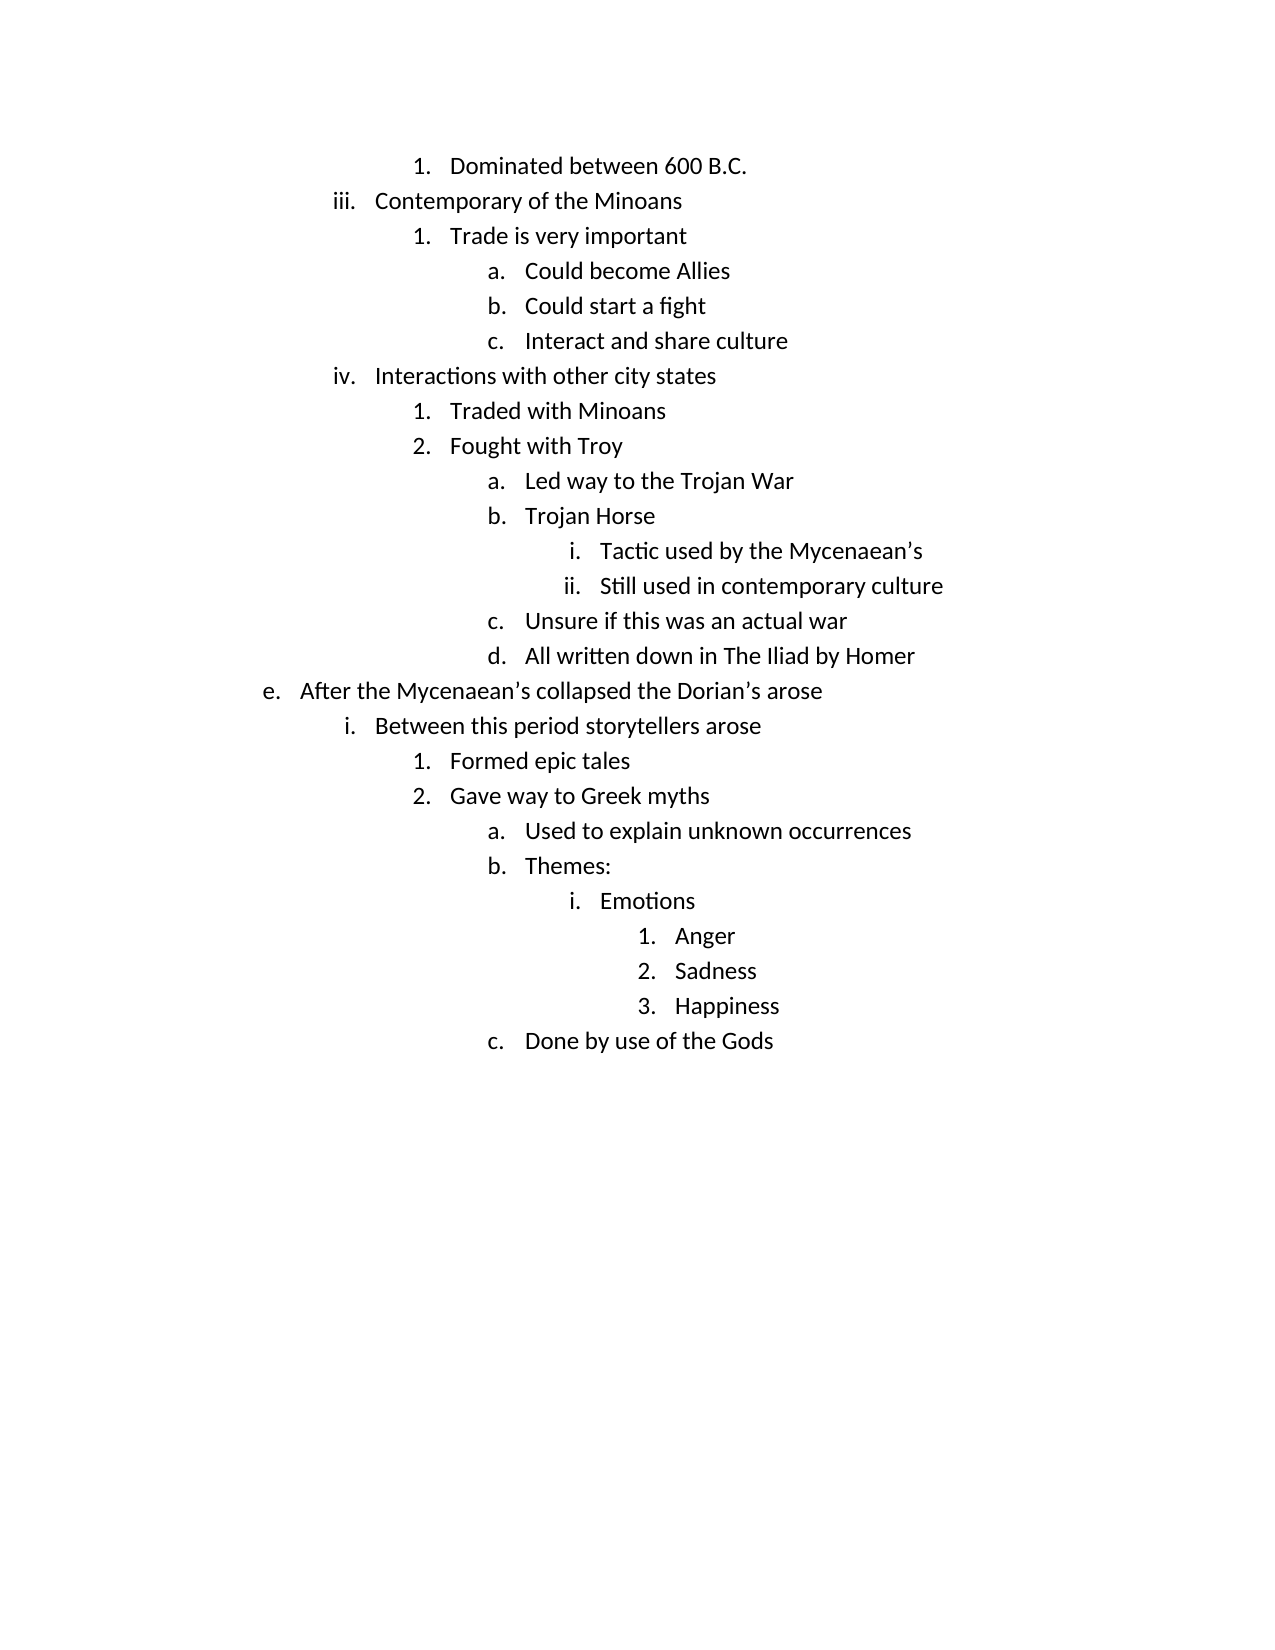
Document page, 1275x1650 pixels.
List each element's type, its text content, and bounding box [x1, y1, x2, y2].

list Trojan Horse [487, 500, 1125, 531]
list After the Mycenaean’s collapsed the Dorian’s arose [262, 675, 1125, 706]
list Could start a fight [487, 290, 1125, 321]
list Themes: [487, 850, 1125, 881]
list Between this period storytellers arose [356, 710, 1125, 741]
list Traded with Minoans [412, 395, 1125, 426]
list Fought with Troy [412, 430, 1125, 461]
list Interact and share culture [487, 325, 1125, 356]
list Contemporary of the Minoans [356, 185, 1125, 216]
list Led way to the Trojan War [487, 465, 1125, 496]
list Sadness [637, 955, 1125, 986]
list Happiness [637, 990, 1125, 1021]
list Interactions with other city states [356, 360, 1125, 391]
list Used to explain unknown occurrences [487, 815, 1125, 846]
list Formed epic tales [412, 745, 1125, 776]
list All written down in The Iliad by Homer [487, 640, 1125, 671]
list Gave way to Greek myths [412, 780, 1125, 811]
list Tactic used by the Mycenaean’s [581, 535, 1125, 566]
list Dominated between 600 B.C. [412, 150, 1125, 181]
list Done by use of the Gods [487, 1025, 1125, 1056]
list Unsure if this was an actual war [487, 605, 1125, 636]
list Anger [637, 920, 1125, 951]
list Trade is very important [412, 220, 1125, 251]
list Emotions [581, 885, 1125, 916]
list Still used in contemporary culture [581, 570, 1125, 601]
list Could become Allies [487, 255, 1125, 286]
